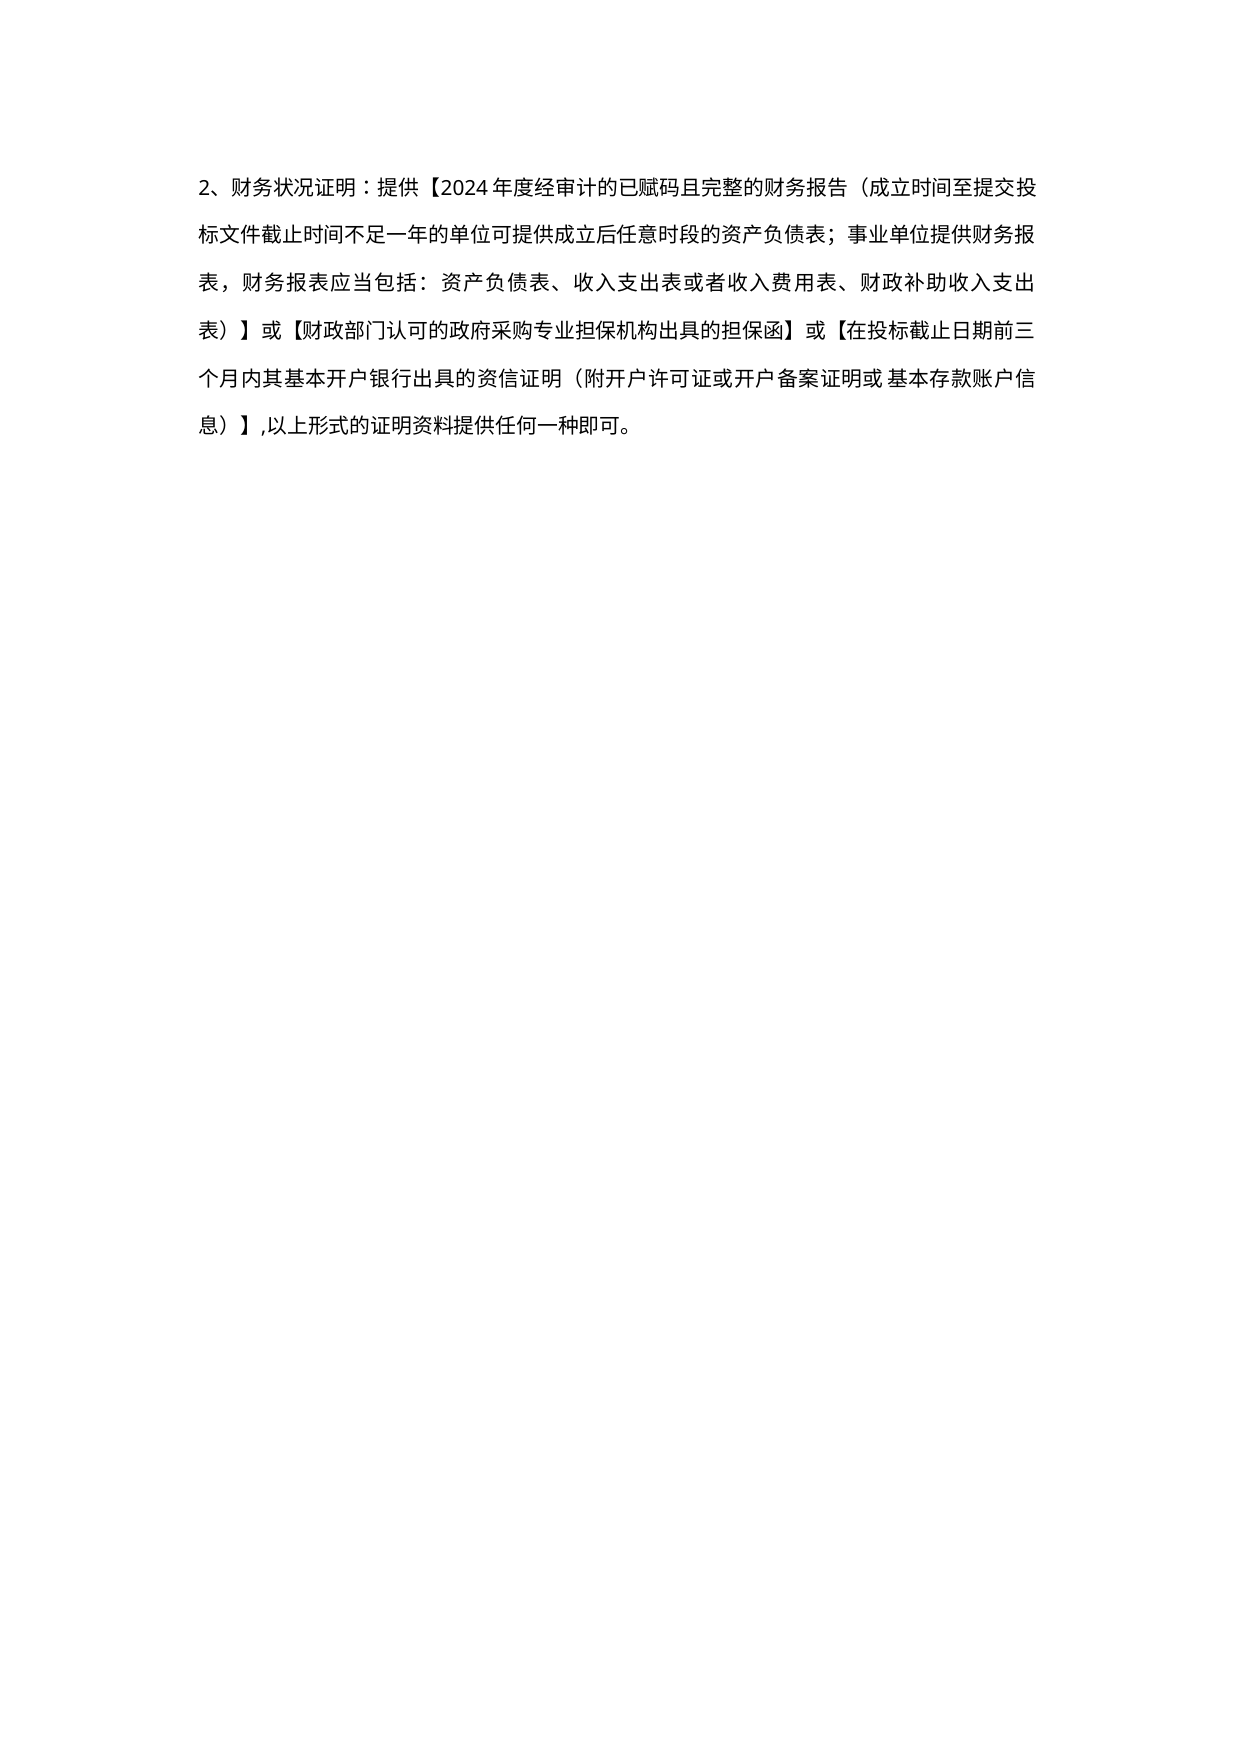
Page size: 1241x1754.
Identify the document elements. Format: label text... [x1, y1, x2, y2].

list 2、财务状况证明：提供【2024年度经审计的已赋码且完整的财务报告（成立时间至提交投标文件截止时间不足一年的单位可提供成立后任意时段的资产负债表；事业单位提供财务报表，财务报表应当包括：资产负债表、收入支出表或者收入费用表、财政补助收入支出表）】或【财政部门认可的政府采购专业担保机构出具的担保函】或【在投标截止日期前三个月内其基本开户银行出具的资信证明（附开户许可证或开户备案证明或基本存款账户信息）】,以上形式的证明资料提供任何一种即可。 [198, 170, 1037, 441]
